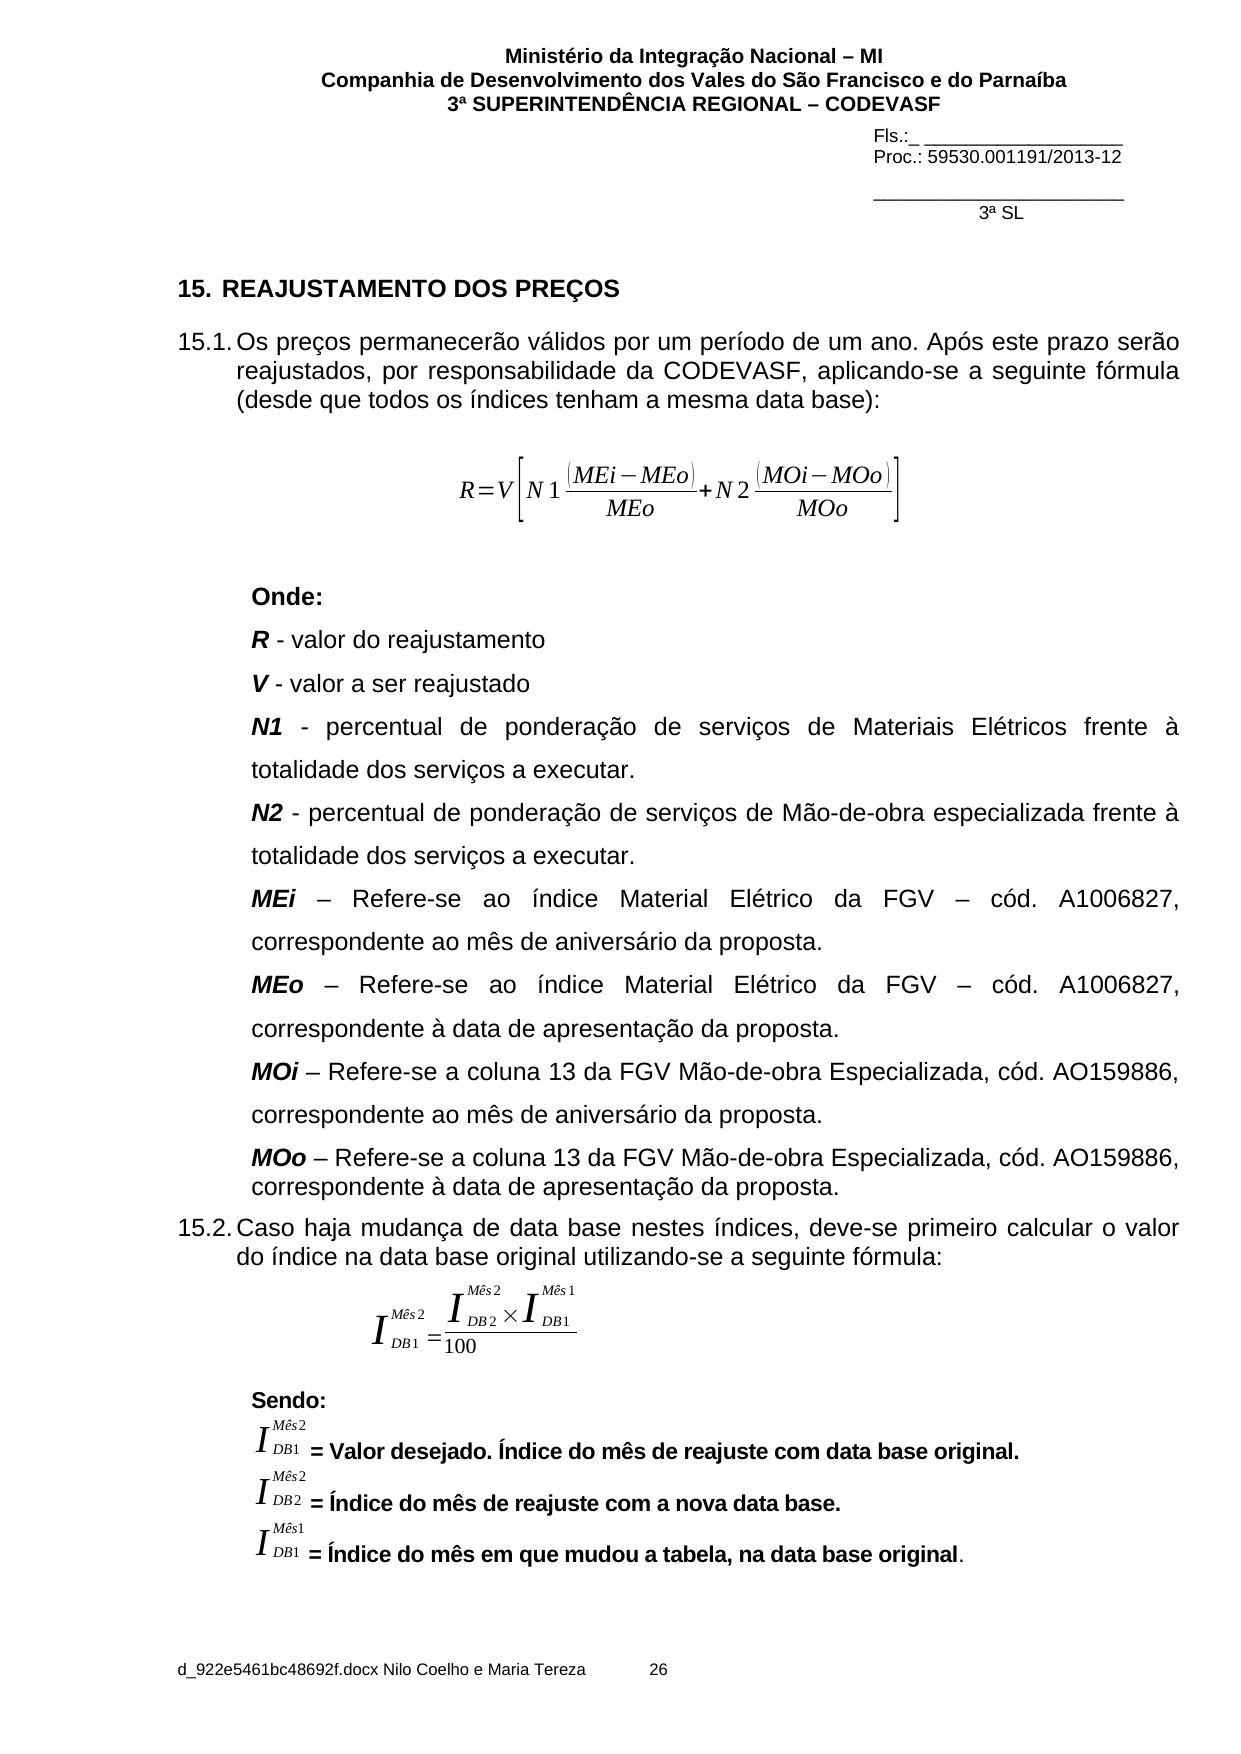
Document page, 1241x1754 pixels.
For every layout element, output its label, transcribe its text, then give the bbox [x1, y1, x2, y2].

text = Índice do mês em que mudou a tabela, na data base original. [236, 1516, 1132, 1567]
text MEo – Refere-se ao índice Material Elétrico da FGV – cód. A1006827, correspondente à data de apresentação da proposta. [251, 970, 1181, 1042]
text REAJUSTAMENTO DOS PREÇOS [177, 273, 1181, 302]
text MEi – Refere-se ao índice Material Elétrico da FGV – cód. A1006827, correspondente ao mês de aniversário da proposta. [251, 884, 1181, 956]
text R - valor do reajustamento [177, 625, 1181, 654]
text MOi – Refere-se a coluna 13 da FGV Mão-de-obra Especializada, cód. AO159886, correspondente ao mês de aniversário da proposta. [251, 1057, 1181, 1128]
text N1 - percentual de ponderação de serviços de Materiais Elétricos frente à totalidade dos serviços a executar. [251, 712, 1181, 783]
text Sendo: [236, 1387, 1132, 1413]
text = Valor desejado. Índice do mês de reajuste com data base original. [236, 1413, 1166, 1464]
list MOo – Refere-se a coluna 13 da FGV Mão-de-obra Especializada, cód. AO159886, correspondente à data de apresentação da proposta. [251, 1143, 1181, 1200]
text Caso haja mudança de data base nestes índices, deve-se primeiro calcular o valor do índice na data base original utilizando-se a seguinte fórmula: [177, 1213, 1181, 1270]
text N2 - percentual de ponderação de serviços de Mão-de-obra especializada frente à totalidade dos serviços a executar. [251, 798, 1181, 870]
text V - valor a ser reajustado [177, 668, 1181, 697]
text Os preços permanecerão válidos por um período de um ano. Após este prazo serão reajustados, por responsabilidade da CODEVASF, aplicando-se a seguinte fórmula (desde que todos os índices tenham a mesma data base): [177, 327, 1181, 413]
text Onde: [177, 582, 1181, 611]
text = Índice do mês de reajuste com a nova data base. [236, 1464, 1132, 1516]
